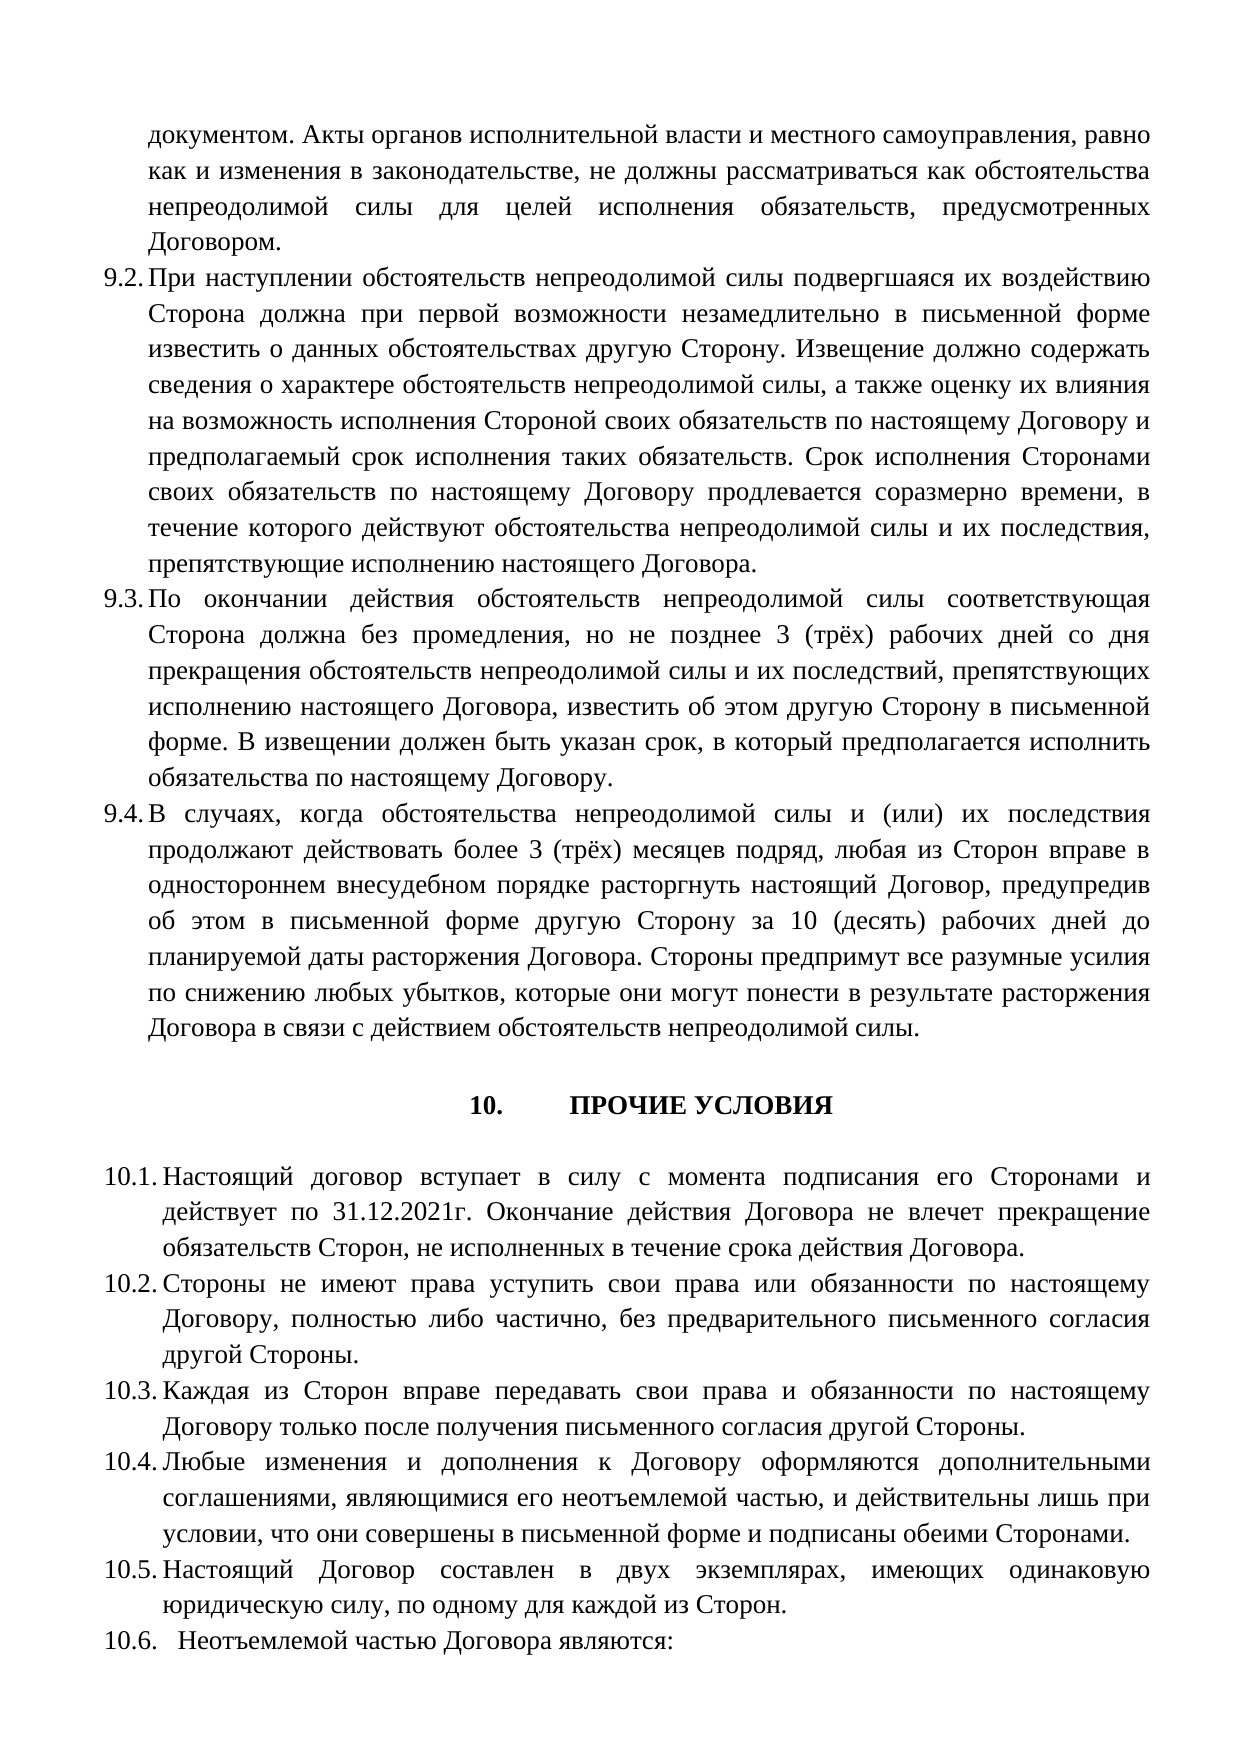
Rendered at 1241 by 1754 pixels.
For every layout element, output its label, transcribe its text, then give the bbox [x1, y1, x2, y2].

text 10.1. Настоящий договор вступает в силу с момента подписания его Сторонами и действует по 31.12.2021г. Окончание действия Договора не влечет прекращение обязательств Сторон, не исполненных в течение срока действия Договора. [103, 1160, 1152, 1262]
text 9.3. По окончании действия обстоятельств непреодолимой силы соответствующая Сторона должна без промедления, но не позднее 3 (трёх) рабочих дней со дня прекращения обстоятельств непреодолимой силы и их последствий, препятствующих исполнению настоящего Договора, известить об этом другую Сторону в письменной форме. В извещении должен быть указан срок, в который предполагается исполнить обязательства по настоящему Договору. [103, 583, 1152, 792]
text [103, 118, 1152, 256]
text 10.5. Настоящий Договор составлен в двух экземплярах, имеющих одинаковую юридическую силу, по одному для каждой из Сторон. [103, 1553, 1152, 1619]
text 9.2. При наступлении обстоятельств непреодолимой силы подвергшаяся их воздействию Сторона должна при первой возможности незамедлительно в письменной форме известить о данных обстоятельствах другую Сторону. Извещение должно содержать сведения о характере обстоятельств непреодолимой силы, а также оценку их влияния на возможность исполнения Стороной своих обязательств по настоящему Договору и предполагаемый срок исполнения таких обязательств. Срок исполнения Сторонами своих обязательств по настоящему Договору продлевается соразмерно времени, в течение которого действуют обстоятельства непреодолимой силы и их последствия, препятствующие исполнению настоящего Договора. [103, 261, 1152, 578]
text 10.4. Любые изменения и дополнения к Договору оформляются дополнительными соглашениями, являющимися его неотъемлемой частью, и действительны лишь при условии, что они совершены в письменной форме и подписаны обеими Сторонами. [103, 1446, 1152, 1548]
text 10.2. Стороны не имеют права уступить свои права или обязанности по настоящему Договору, полностью либо частично, без предварительного письменного согласия другой Стороны. [103, 1267, 1152, 1369]
text 10.3. Каждая из Сторон вправе передавать свои права и обязанности по настоящему Договору только после получения письменного согласия другой Стороны. [103, 1374, 1152, 1441]
text 9.4. В случаях, когда обстоятельства непреодолимой силы и (или) их последствия продолжают действовать более 3 (трёх) месяцев подряд, любая из Сторон вправе в одностороннем внесудебном порядке расторгнуть настоящий Договор, предупредив об этом в письменной форме другую Сторону за 10 (десять) рабочих дней до планируемой даты расторжения Договора. Стороны предпримут все разумные усилия по снижению любых убытков, которые они могут понести в результате расторжения Договора в связи с действием обстоятельств непреодолимой силы. [103, 797, 1152, 1042]
text 10.6. Неотъемлемой частью Договора являются: [103, 1624, 1152, 1655]
text 10. ПРОЧИЕ УСЛОВИЯ [151, 1089, 1152, 1120]
